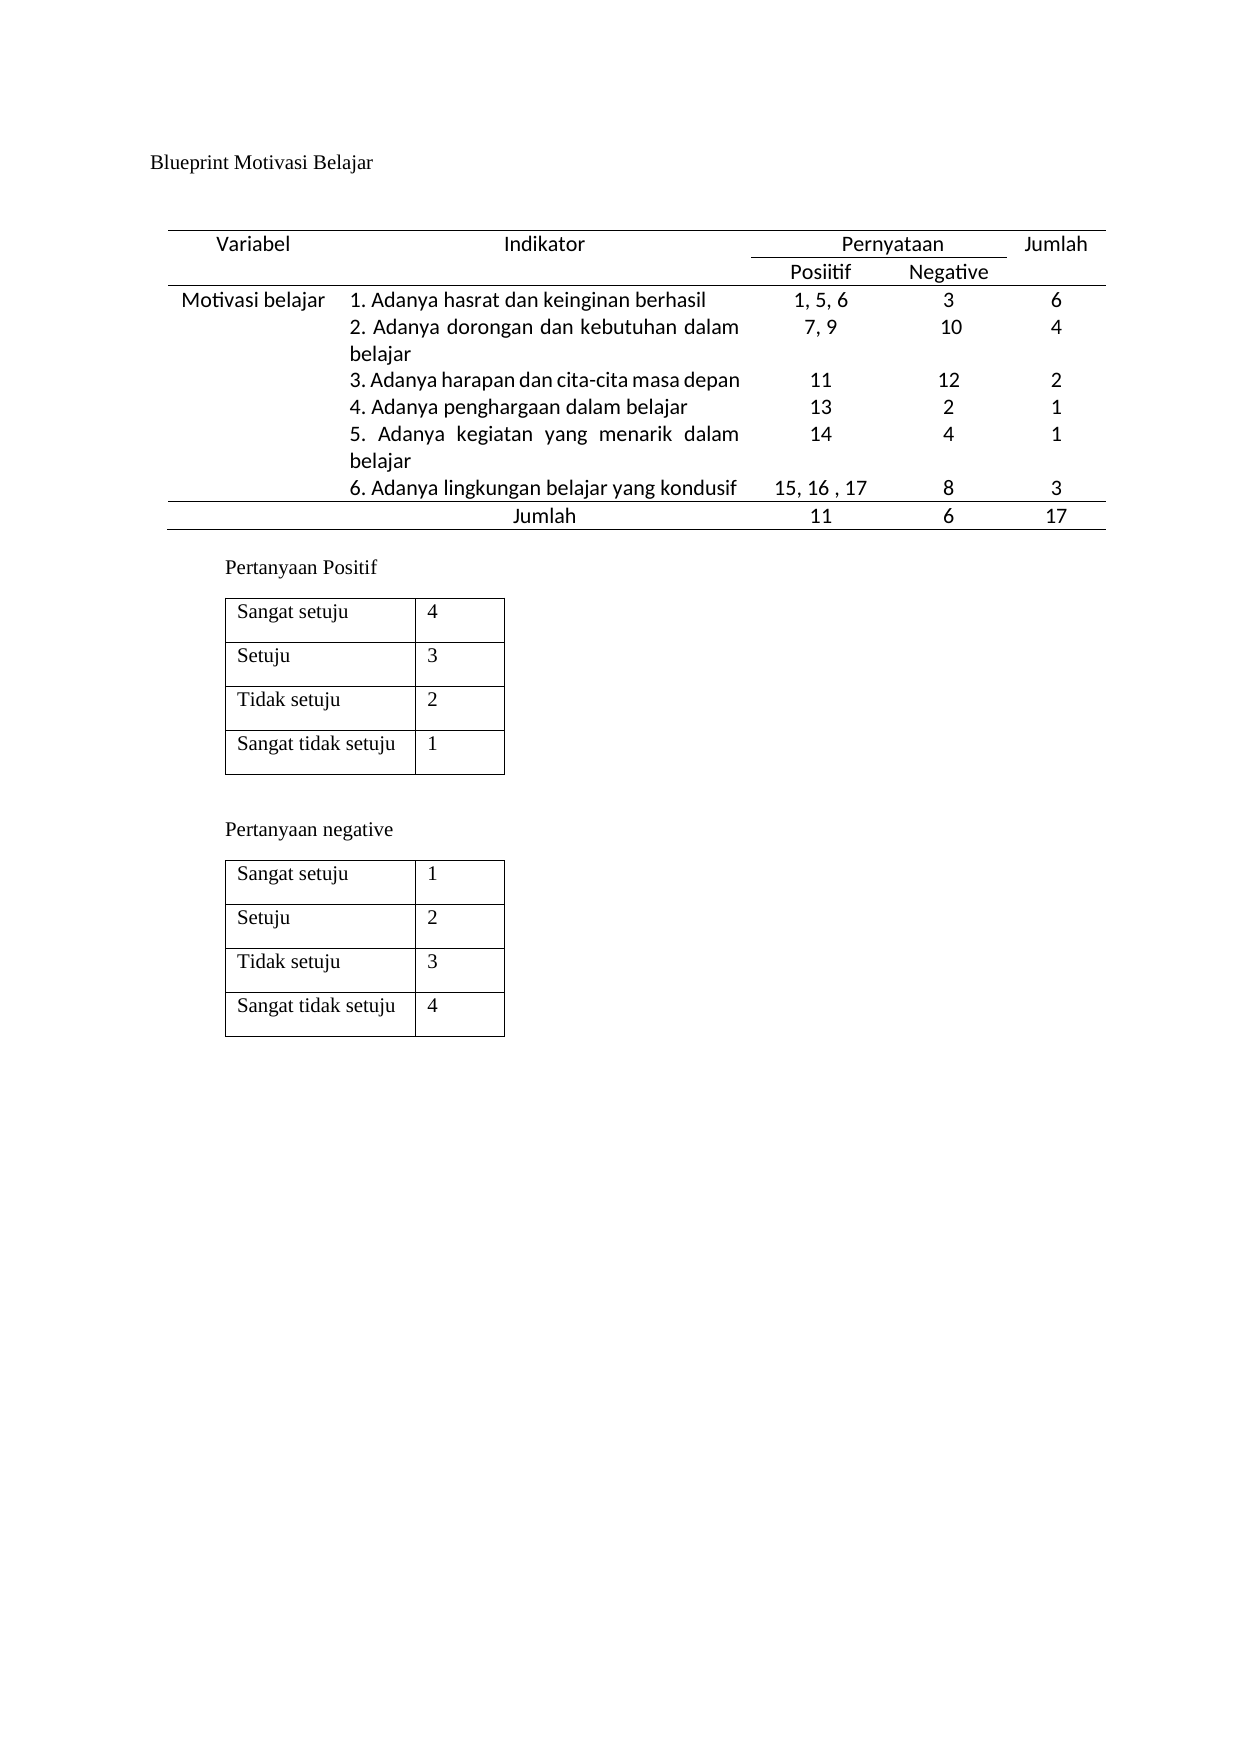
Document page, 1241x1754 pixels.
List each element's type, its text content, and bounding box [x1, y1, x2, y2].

text Pertanyaan negative [225, 817, 1090, 841]
table_cell Setuju [226, 643, 415, 686]
table_header 1 [416, 861, 504, 904]
text Blueprint Motivasi Belajar [150, 150, 1090, 174]
table_cell Sangat tidak setuju [226, 993, 415, 1036]
table_cell 3 [416, 643, 504, 686]
table_cell Sangat tidak setuju [226, 731, 415, 774]
table_cell Tidak setuju [226, 949, 415, 992]
table_cell Setuju [226, 905, 415, 948]
text Pertanyaan Positif [225, 555, 1090, 579]
table_cell 4 [416, 993, 504, 1036]
table_cell 2 [416, 905, 504, 948]
table_cell 3 [416, 949, 504, 992]
table_cell 2 [416, 687, 504, 730]
table_header 4 [416, 599, 504, 642]
table_cell Tidak setuju [226, 687, 415, 730]
table_cell 1 [416, 731, 504, 774]
table_header Sangat setuju [226, 861, 415, 904]
table_header Sangat setuju [226, 599, 415, 642]
